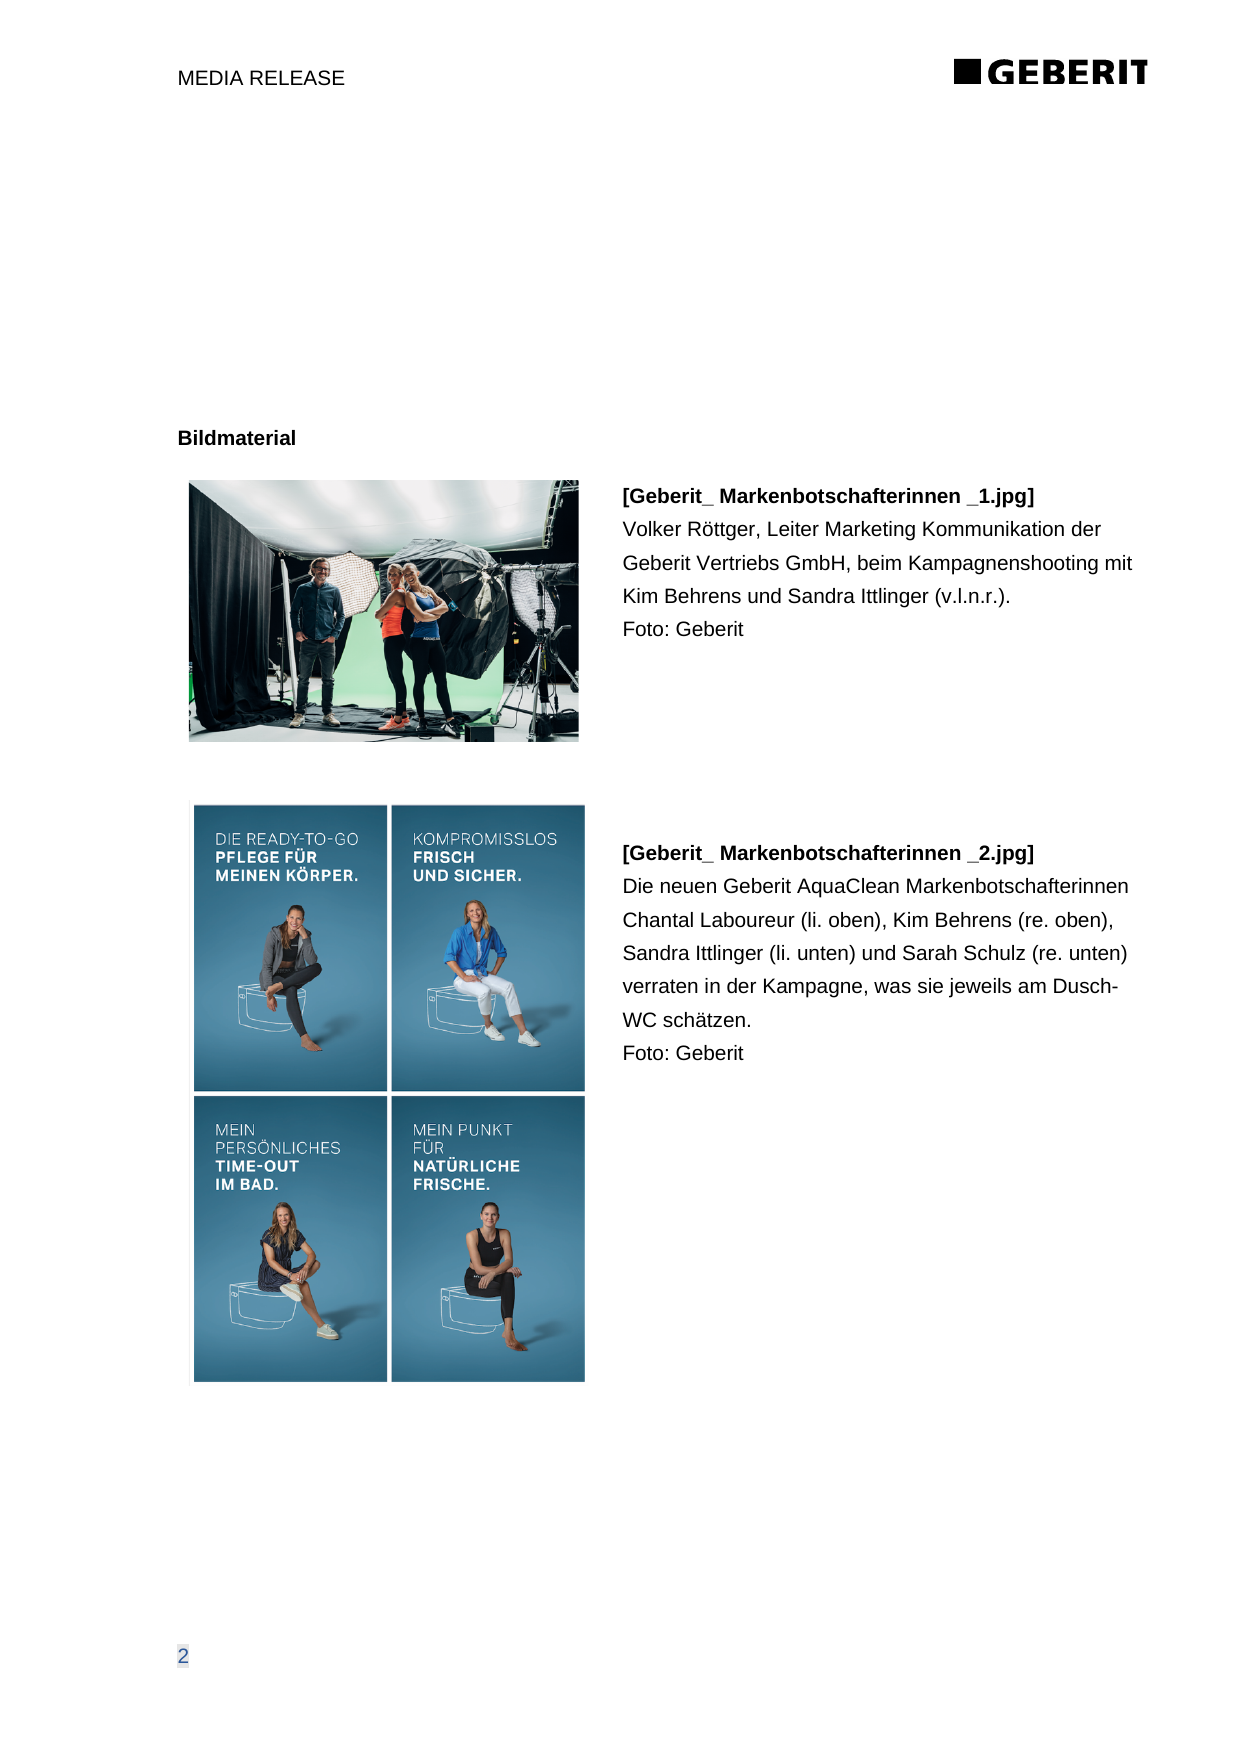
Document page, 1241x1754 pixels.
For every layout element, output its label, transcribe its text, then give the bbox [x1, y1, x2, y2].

table_cell [189, 800, 611, 1544]
table_cell [Geberit_ Markenbotschafterinnen _2.jpg] Die neuen Geberit AquaClean Markenbotschafterinnen Chantal Laboureur (li. oben), Kim Behrens (re. oben), Sandra Ittlinger (li. unten) und Sarah Schulz (re. unten) verraten in der Kampagne, was sie jeweils am Dusch-WC schätzen. Foto: Geberit [611, 800, 1152, 1544]
text Bildmaterial [177, 418, 1152, 452]
picture [953, 58, 1148, 84]
table_header [Geberit_ Markenbotschafterinnen _1.jpg] Volker Röttger, Leiter Marketing Kommunikation der Geberit Vertriebs GmbH, beim Kampagnenshooting mit Kim Behrens und Sandra Ittlinger (v.l.n.r.). Foto: Geberit [611, 477, 1152, 800]
picture [188, 800, 589, 1386]
table_header [189, 477, 611, 800]
picture [188, 480, 579, 742]
